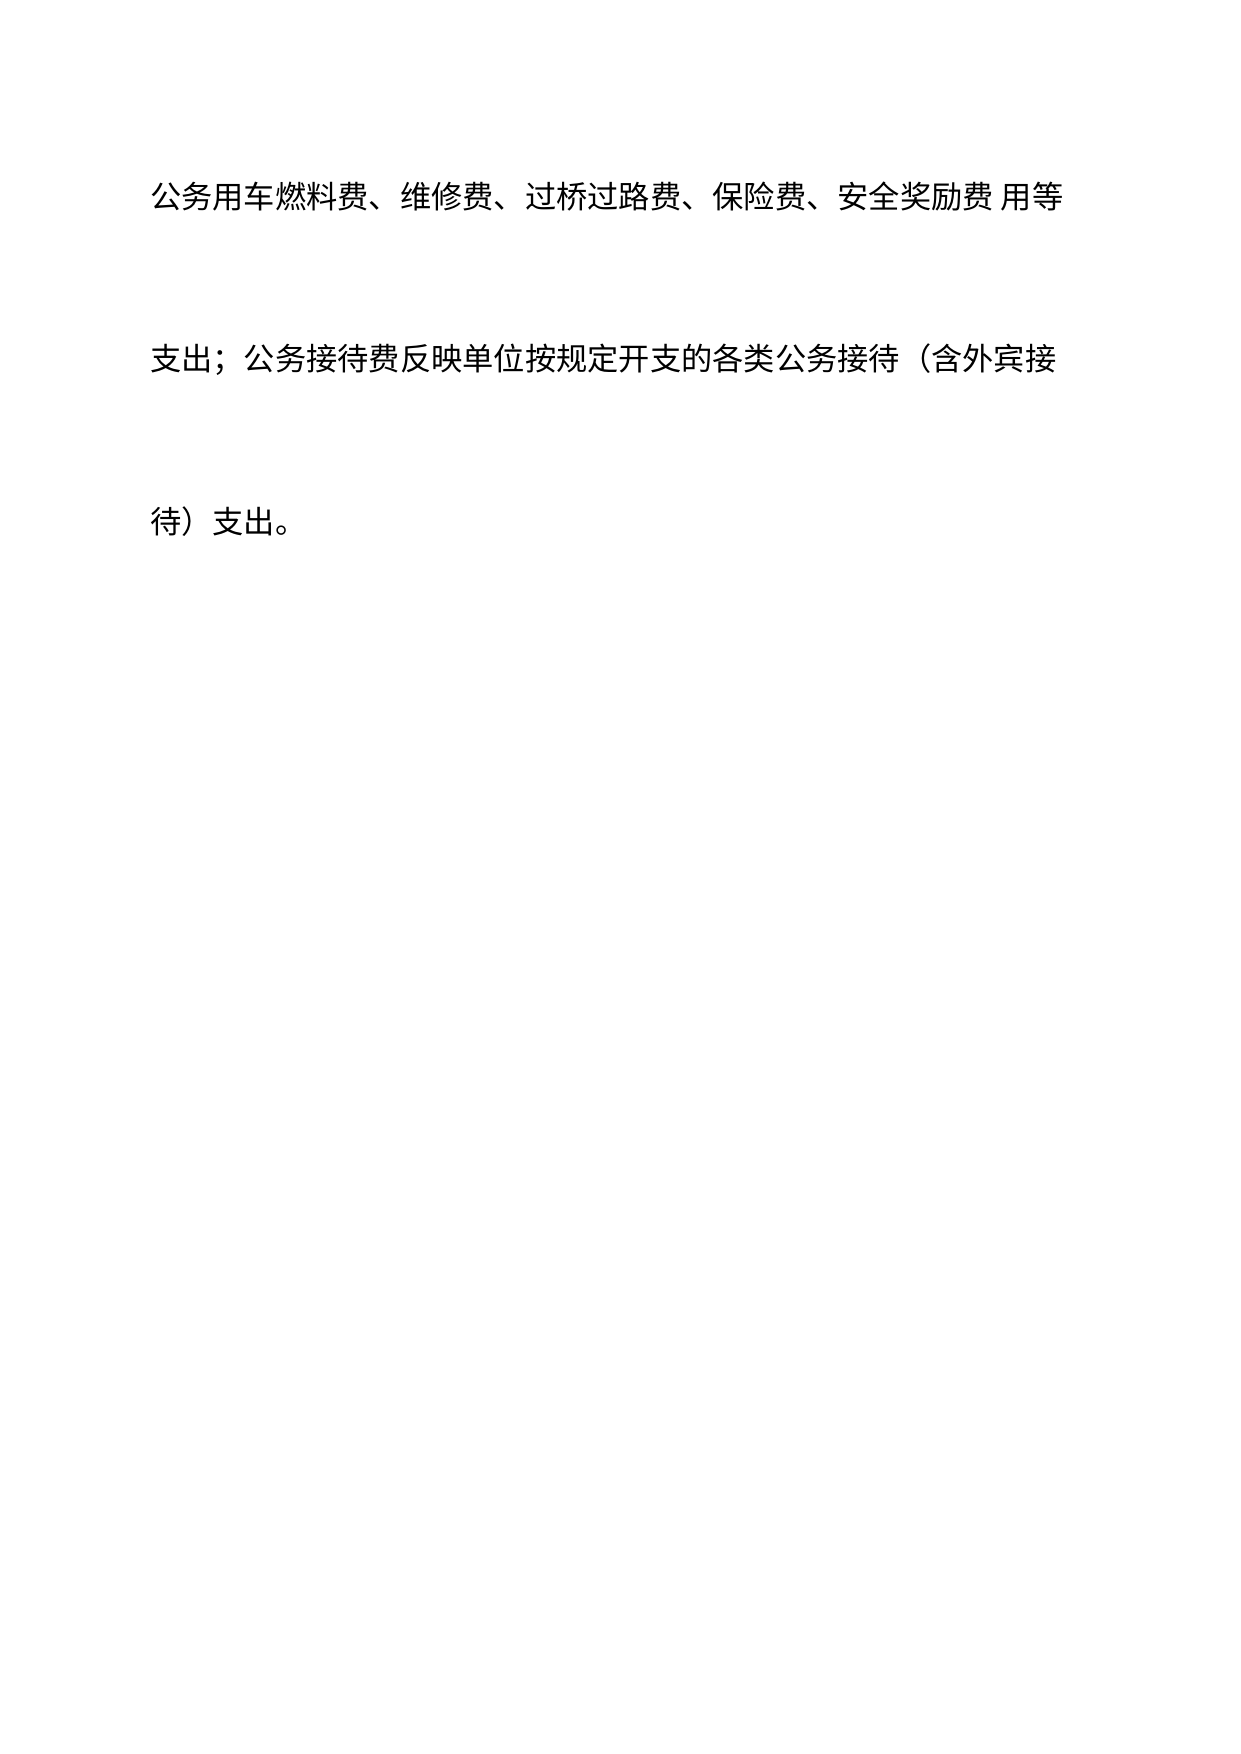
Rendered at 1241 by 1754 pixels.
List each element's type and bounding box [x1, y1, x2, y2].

text [150, 162, 1090, 552]
